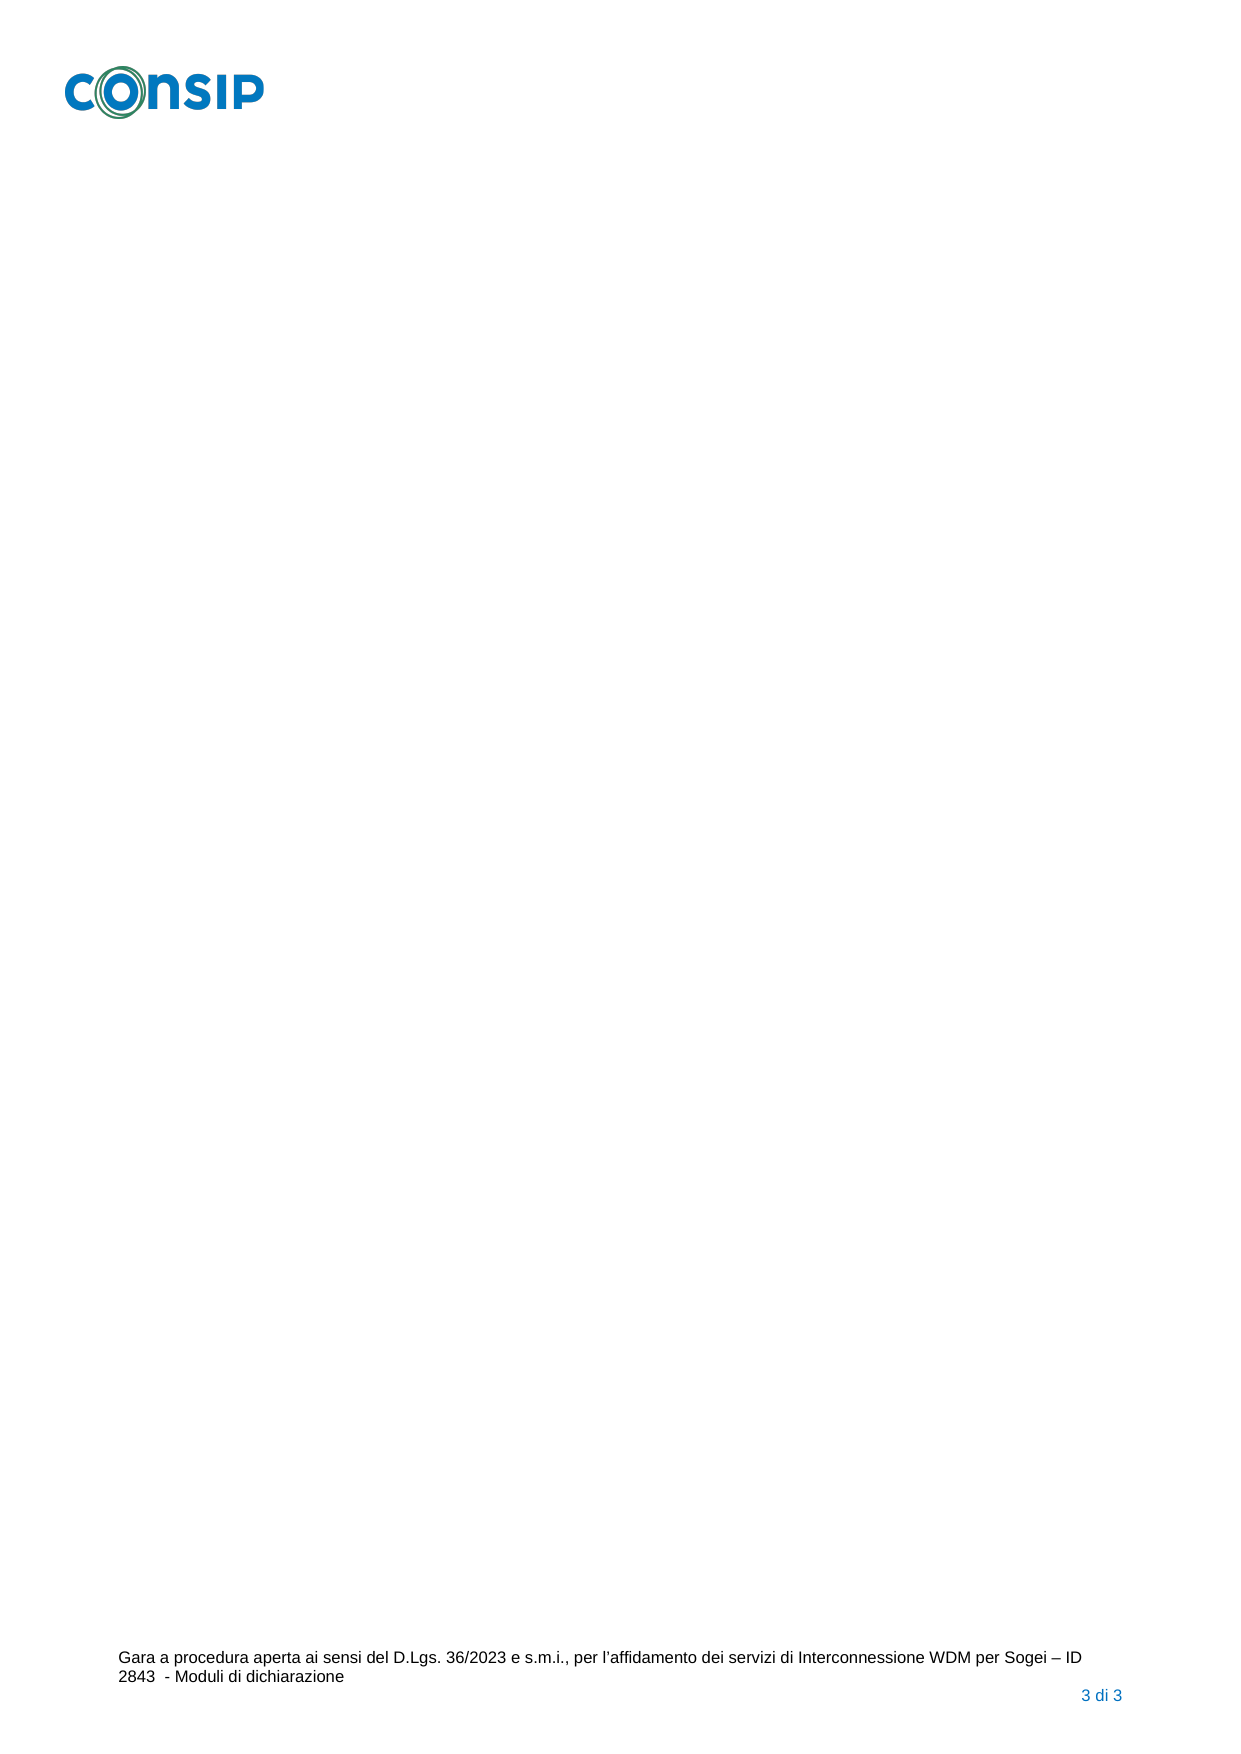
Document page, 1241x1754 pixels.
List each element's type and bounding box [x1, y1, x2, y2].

picture [65, 66, 264, 119]
